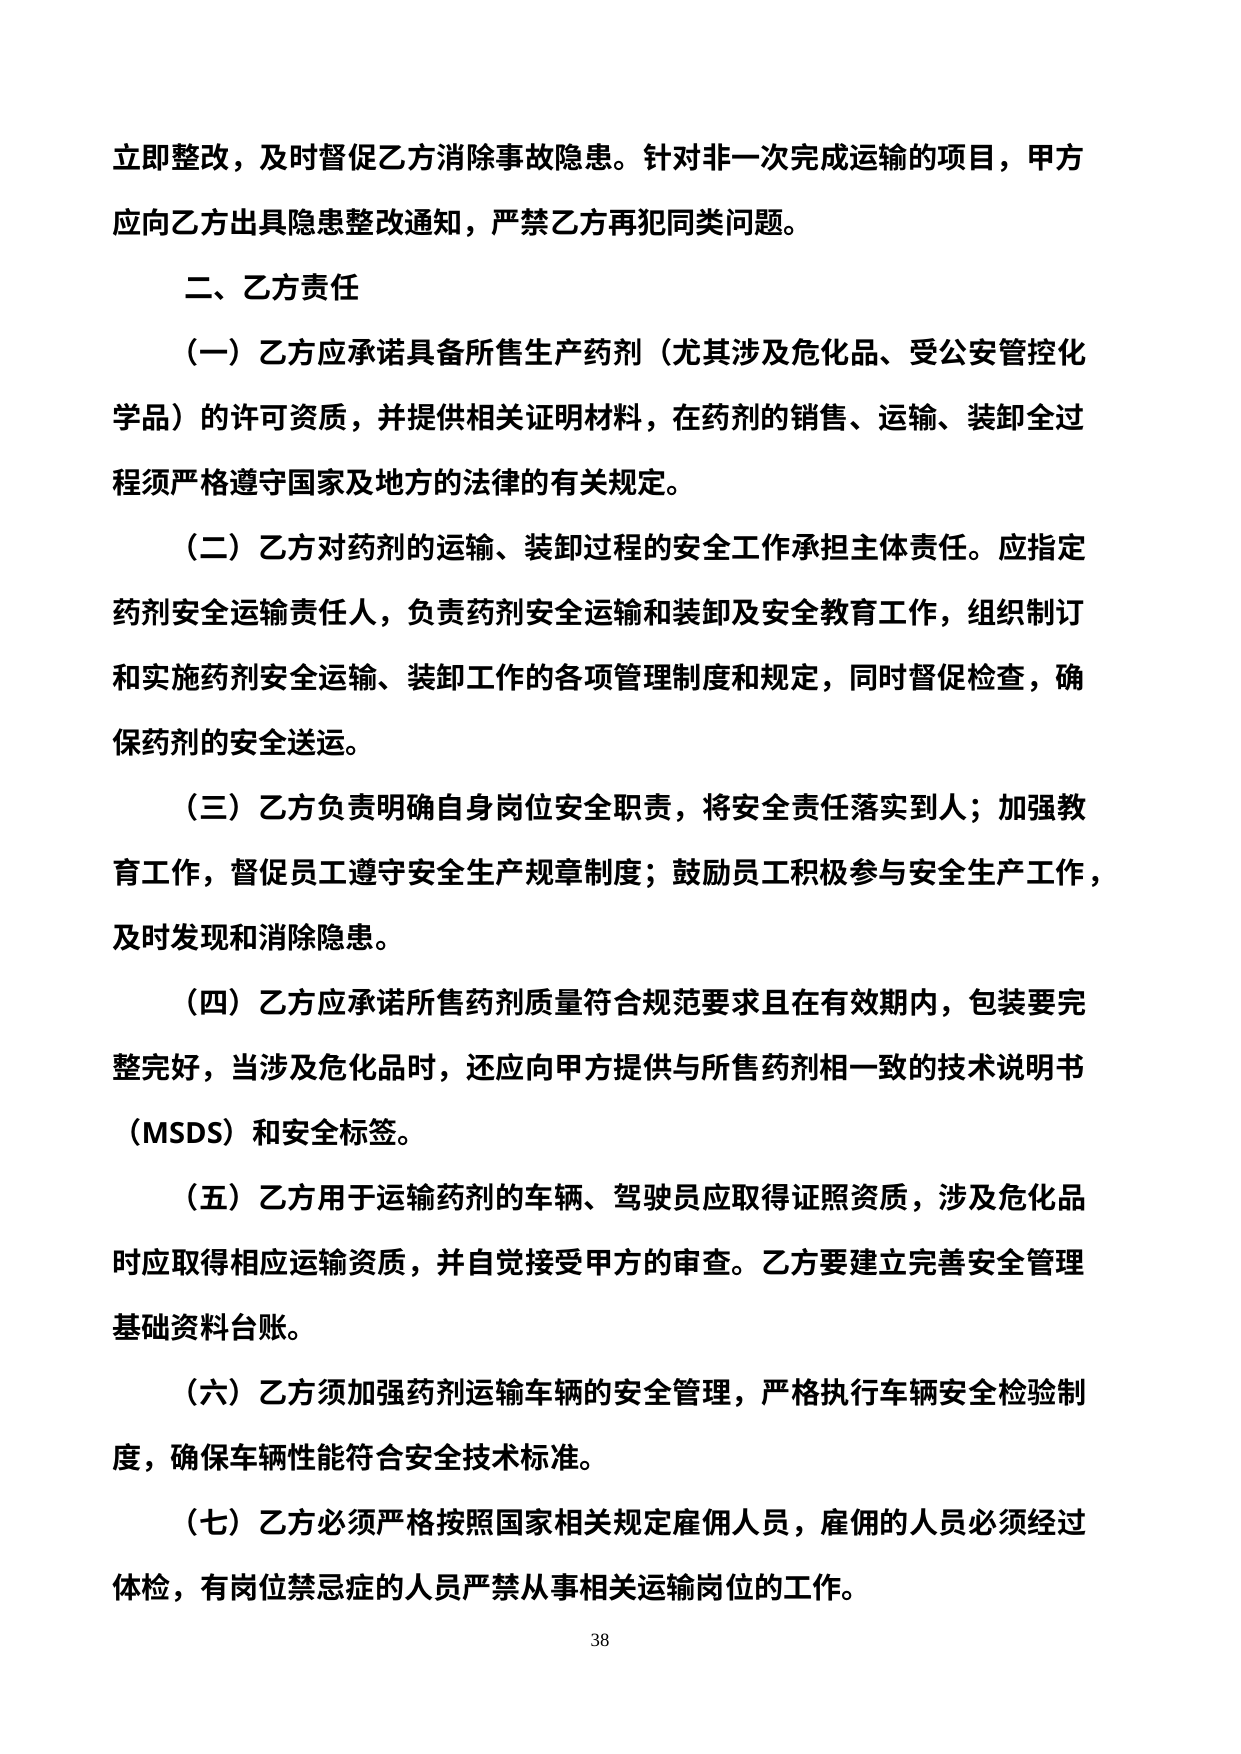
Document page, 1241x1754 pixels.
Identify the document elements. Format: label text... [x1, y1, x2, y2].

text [112, 124, 1087, 254]
text （二）乙方对药剂的运输、装卸过程的安全工作承担主体责任。应指定药剂安全运输责任人，负责药剂安全运输和装卸及安全教育工作，组织制订和实施药剂安全运输、装卸工作的各项管理制度和规定，同时督促检查，确保药剂的安全送运。 [112, 514, 1087, 774]
text （五）乙方用于运输药剂的车辆、驾驶员应取得证照资质，涉及危化品时应取得相应运输资质，并自觉接受甲方的审查。乙方要建立完善安全管理基础资料台账。 [112, 1164, 1087, 1359]
text （七）乙方必须严格按照国家相关规定雇佣人员，雇佣的人员必须经过体检，有岗位禁忌症的人员严禁从事相关运输岗位的工作。 [112, 1489, 1087, 1619]
text （六）乙方须加强药剂运输车辆的安全管理，严格执行车辆安全检验制度，确保车辆性能符合安全技术标准。 [112, 1359, 1087, 1489]
text （四）乙方应承诺所售药剂质量符合规范要求且在有效期内，包装要完整完好，当涉及危化品时，还应向甲方提供与所售药剂相一致的技术说明书（MSDS）和安全标签。 [112, 969, 1087, 1164]
text （一）乙方应承诺具备所售生产药剂（尤其涉及危化品、受公安管控化学品）的许可资质，并提供相关证明材料，在药剂的销售、运输、装卸全过程须严格遵守国家及地方的法律的有关规定。 [112, 319, 1087, 514]
text 二、乙方责任 [112, 254, 1087, 319]
text （三）乙方负责明确自身岗位安全职责，将安全责任落实到人；加强教育工作，督促员工遵守安全生产规章制度；鼓励员工积极参与安全生产工作，及时发现和消除隐患。 [112, 774, 1087, 969]
